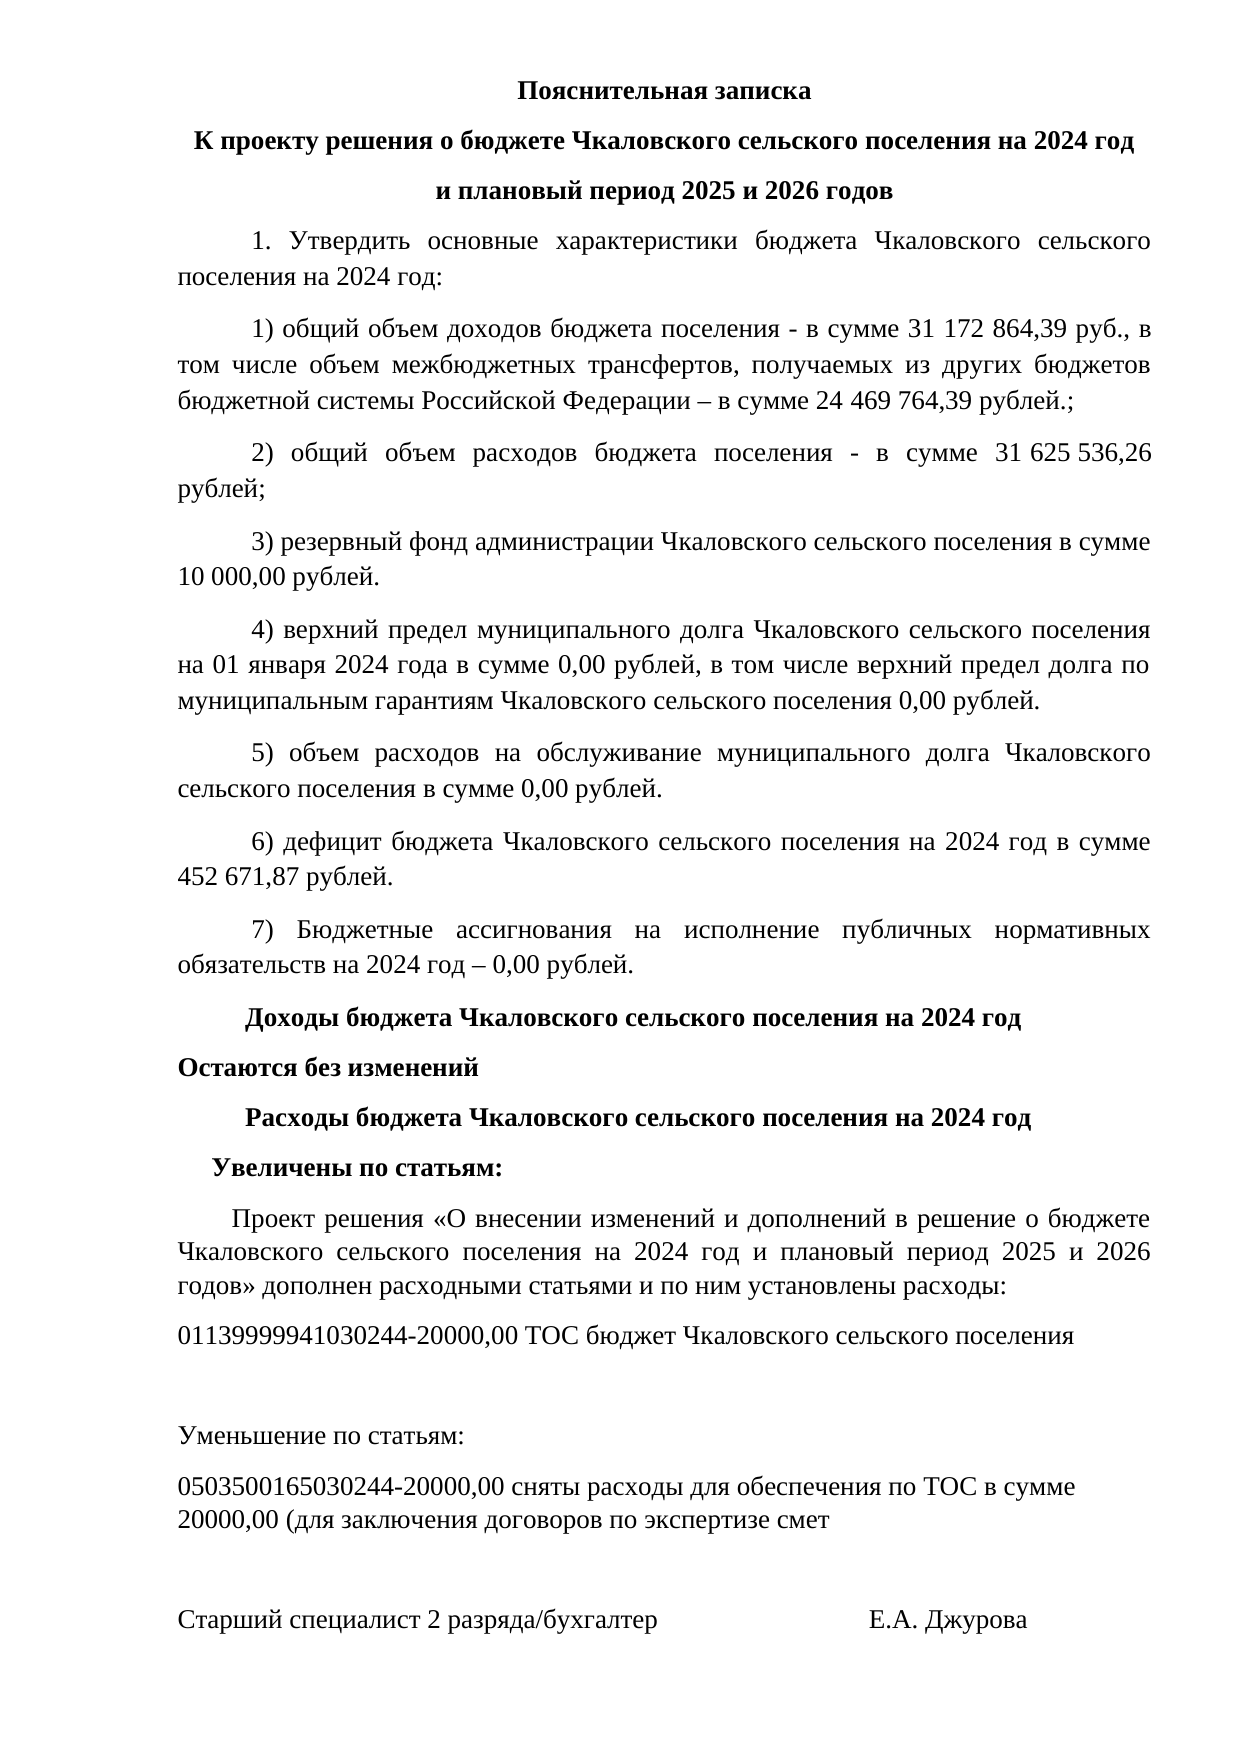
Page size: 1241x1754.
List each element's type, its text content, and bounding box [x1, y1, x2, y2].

text 1. Утвердить основные характеристики бюджета Чкаловского сельского поселения на 2024 год: [177, 224, 1152, 291]
text Уменьшение по статьям: [177, 1419, 1152, 1451]
text К проекту решения о бюджете Чкаловского сельского поселения на 2024 год [177, 124, 1152, 155]
text 0503500165030244-20000,00 сняты расходы для обеспечения по ТОС в сумме 20000,00 (для заключения договоров по экспертизе смет [177, 1470, 1152, 1534]
text и плановый период 2025 и 2026 годов [177, 174, 1152, 205]
text 01139999941030244-20000,00 ТОС бюджет Чкаловского сельского поселения [177, 1319, 1152, 1350]
text 2) общий объем расходов бюджета поселения - в сумме 31 625 536,26 рублей; [177, 436, 1152, 503]
text 1) общий объем доходов бюджета поселения - в сумме 31 172 864,39 руб., в том числе объем межбюджетных трансфертов, получаемых из других бюджетов бюджетной системы Российской Федерации – в сумме 24 469 764,39 рублей.; [177, 313, 1152, 415]
text Пояснительная записка [177, 74, 1152, 105]
text 7) Бюджетные ассигнования на исполнение публичных нормативных обязательств на 2024 год – 0,00 рублей. [177, 913, 1152, 980]
text 4) верхний предел муниципального долга Чкаловского сельского поселения на 01 января 2024 года в сумме 0,00 рублей, в том числе верхний предел долга по муниципальным гарантиям Чкаловского сельского поселения 0,00 рублей. [177, 613, 1152, 715]
text Расходы бюджета Чкаловского сельского поселения на 2024 год [177, 1101, 1152, 1132]
text Доходы бюджета Чкаловского сельского поселения на 2024 год [177, 1001, 1152, 1032]
text Остаются без изменений [177, 1051, 1152, 1082]
text 6) дефицит бюджета Чкаловского сельского поселения на 2024 год в сумме 452 671,87 рублей. [177, 825, 1152, 892]
text Увеличены по статьям: [177, 1152, 1152, 1183]
text Старший специалист 2 разряда/бухгалтер Е.А. Джурова [177, 1604, 1152, 1635]
text Проект решения «О внесении изменений и дополнений в решение о бюджете Чкаловского сельского поселения на 2024 год и плановый период 2025 и 2026 годов» дополнен расходными статьями и по ним установлены расходы: [177, 1202, 1152, 1300]
text 5) объем расходов на обслуживание муниципального долга Чкаловского сельского поселения в сумме 0,00 рублей. [177, 737, 1152, 803]
text 3) резервный фонд администрации Чкаловского сельского поселения в сумме 10 000,00 рублей. [177, 524, 1152, 591]
